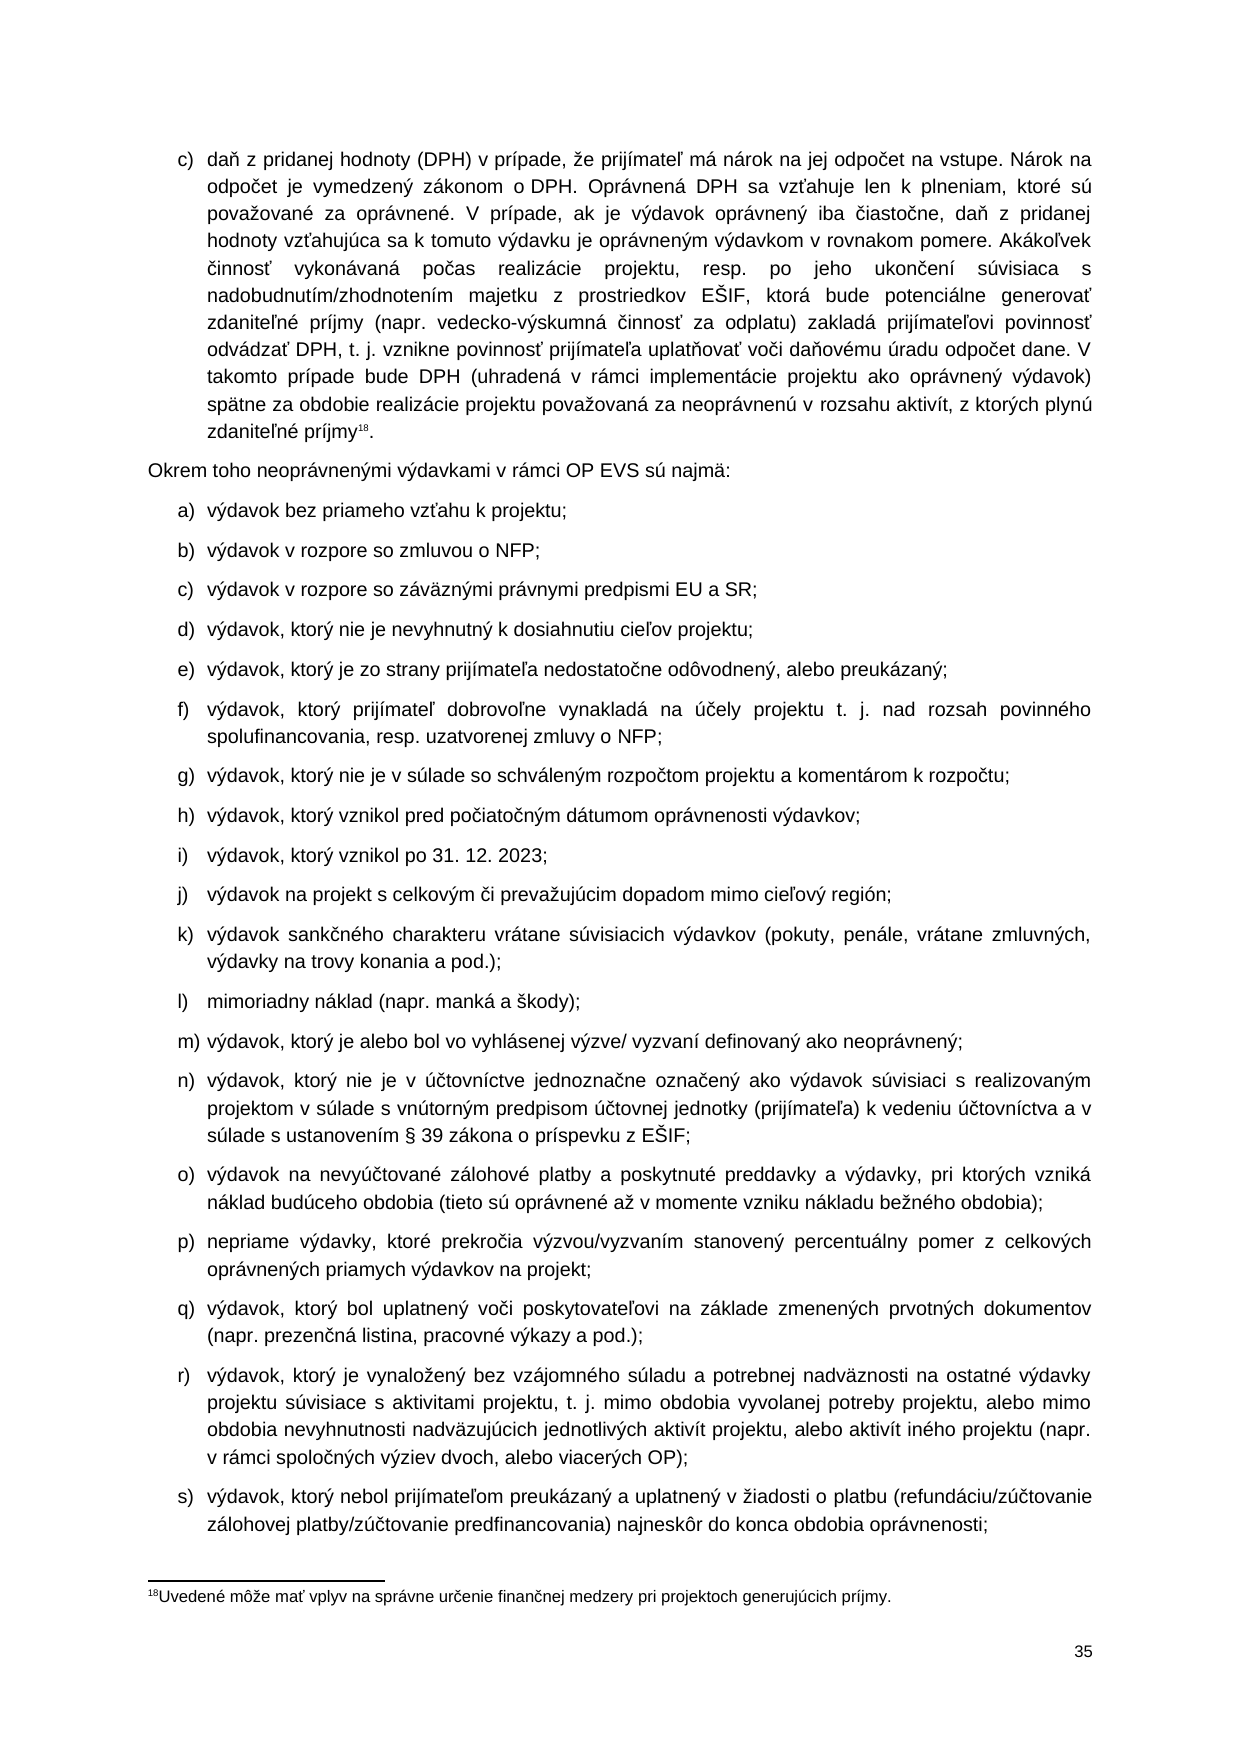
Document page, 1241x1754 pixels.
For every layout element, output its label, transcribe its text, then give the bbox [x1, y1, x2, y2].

list výdavok bez priameho vzťahu k projektu; [177, 499, 1092, 522]
list výdavok, ktorý nie je nevyhnutný k dosiahnutiu cieľov projektu; [177, 618, 1092, 641]
list výdavok, ktorý nie je v účtovníctve jednoznačne označený ako výdavok súvisiaci s realizovaným projektom v súlade s vnútorným predpisom účtovnej jednotky (prijímateľa) k vedeniu účtovníctva a v súlade s ustanovením § 39 zákona o príspevku z EŠIF; [177, 1069, 1092, 1146]
list výdavok na nevyúčtované zálohové platby a poskytnuté preddavky a výdavky, pri ktorých vzniká náklad budúceho obdobia (tieto sú oprávnené až v momente vzniku nákladu bežného obdobia); [177, 1163, 1092, 1213]
list výdavok, ktorý nie je v súlade so schváleným rozpočtom projektu a komentárom k rozpočtu; [177, 764, 1092, 787]
list výdavok v rozpore so záväznými právnymi predpismi EU a SR; [177, 578, 1092, 601]
list výdavok, ktorý vznikol pred počiatočným dátumom oprávnenosti výdavkov; [177, 804, 1092, 827]
list výdavok, ktorý bol uplatnený voči poskytovateľovi na základe zmenených prvotných dokumentov (napr. prezenčná listina, pracovné výkazy a pod.); [177, 1297, 1092, 1347]
list výdavok, ktorý prijímateľ dobrovoľne vynakladá na účely projektu t. j. nad rozsah povinného spolufinancovania, resp. uzatvorenej zmluvy o NFP; [177, 697, 1092, 747]
list výdavok v rozpore so zmluvou o NFP; [177, 539, 1092, 561]
text Okrem toho neoprávnenými výdavkami v rámci OP EVS sú najmä: [148, 459, 1092, 482]
list nepriame výdavky, ktoré prekročia výzvou/vyzvaním stanovený percentuálny pomer z celkových oprávnených priamych výdavkov na projekt; [177, 1230, 1092, 1280]
list výdavok, ktorý je alebo bol vo vyhlásenej výzve/ vyzvaní definovaný ako neoprávnený; [177, 1029, 1092, 1052]
list mimoriadny náklad (napr. manká a škody); [177, 990, 1092, 1013]
list daň z pridanej hodnoty (DPH) v prípade, že prijímateľ má nárok na jej odpočet na vstupe. Nárok na odpočet je vymedzený zákonom o DPH. Oprávnená DPH sa vzťahuje len k plneniam, ktoré sú považované za oprávnené. V prípade, ak je výdavok oprávnený iba čiastočne, daň z pridanej hodnoty vzťahujúca sa k tomuto výdavku je oprávneným výdavkom v rovnakom pomere. Akákoľvek činnosť vykonávaná počas realizácie projektu, resp. po jeho ukončení súvisiaca s nadobudnutím/zhodnotením majetku z prostriedkov EŠIF, ktorá bude potenciálne generovať zdaniteľné príjmy (napr. vedecko-výskumná činnosť za odplatu) zakladá prijímateľovi povinnosť odvádzať DPH, t. j. vznikne povinnosť prijímateľa uplatňovať voči daňovému úradu odpočet dane. V takomto prípade bude DPH (uhradená v rámci implementácie projektu ako oprávnený výdavok) spätne za obdobie realizácie projektu považovaná za neoprávnenú v rozsahu aktivít, z ktorých plynú zdaniteľné príjmy. [177, 148, 1092, 442]
list výdavok, ktorý vznikol po 31. 12. 2023; [177, 844, 1092, 866]
list výdavok na projekt s celkovým či prevažujúcim dopadom mimo cieľový región; [177, 883, 1092, 906]
list výdavok, ktorý je vynaložený bez vzájomného súladu a potrebnej nadväznosti na ostatné výdavky projektu súvisiace s aktivitami projektu, t. j. mimo obdobia vyvolanej potreby projektu, alebo mimo obdobia nevyhnutnosti nadväzujúcich jednotlivých aktivít projektu, alebo aktivít iného projektu (napr. v rámci spoločných výziev dvoch, alebo viacerých OP); [177, 1364, 1092, 1468]
list výdavok sankčného charakteru vrátane súvisiacich výdavkov (pokuty, penále, vrátane zmluvných, výdavky na trovy konania a pod.); [177, 923, 1092, 973]
list výdavok, ktorý nebol prijímateľom preukázaný a uplatnený v žiadosti o platbu (refundáciu/zúčtovanie zálohovej platby/zúčtovanie predfinancovania) najneskôr do konca obdobia oprávnenosti; [177, 1485, 1092, 1535]
list výdavok, ktorý je zo strany prijímateľa nedostatočne odôvodnený, alebo preukázaný; [177, 658, 1092, 680]
